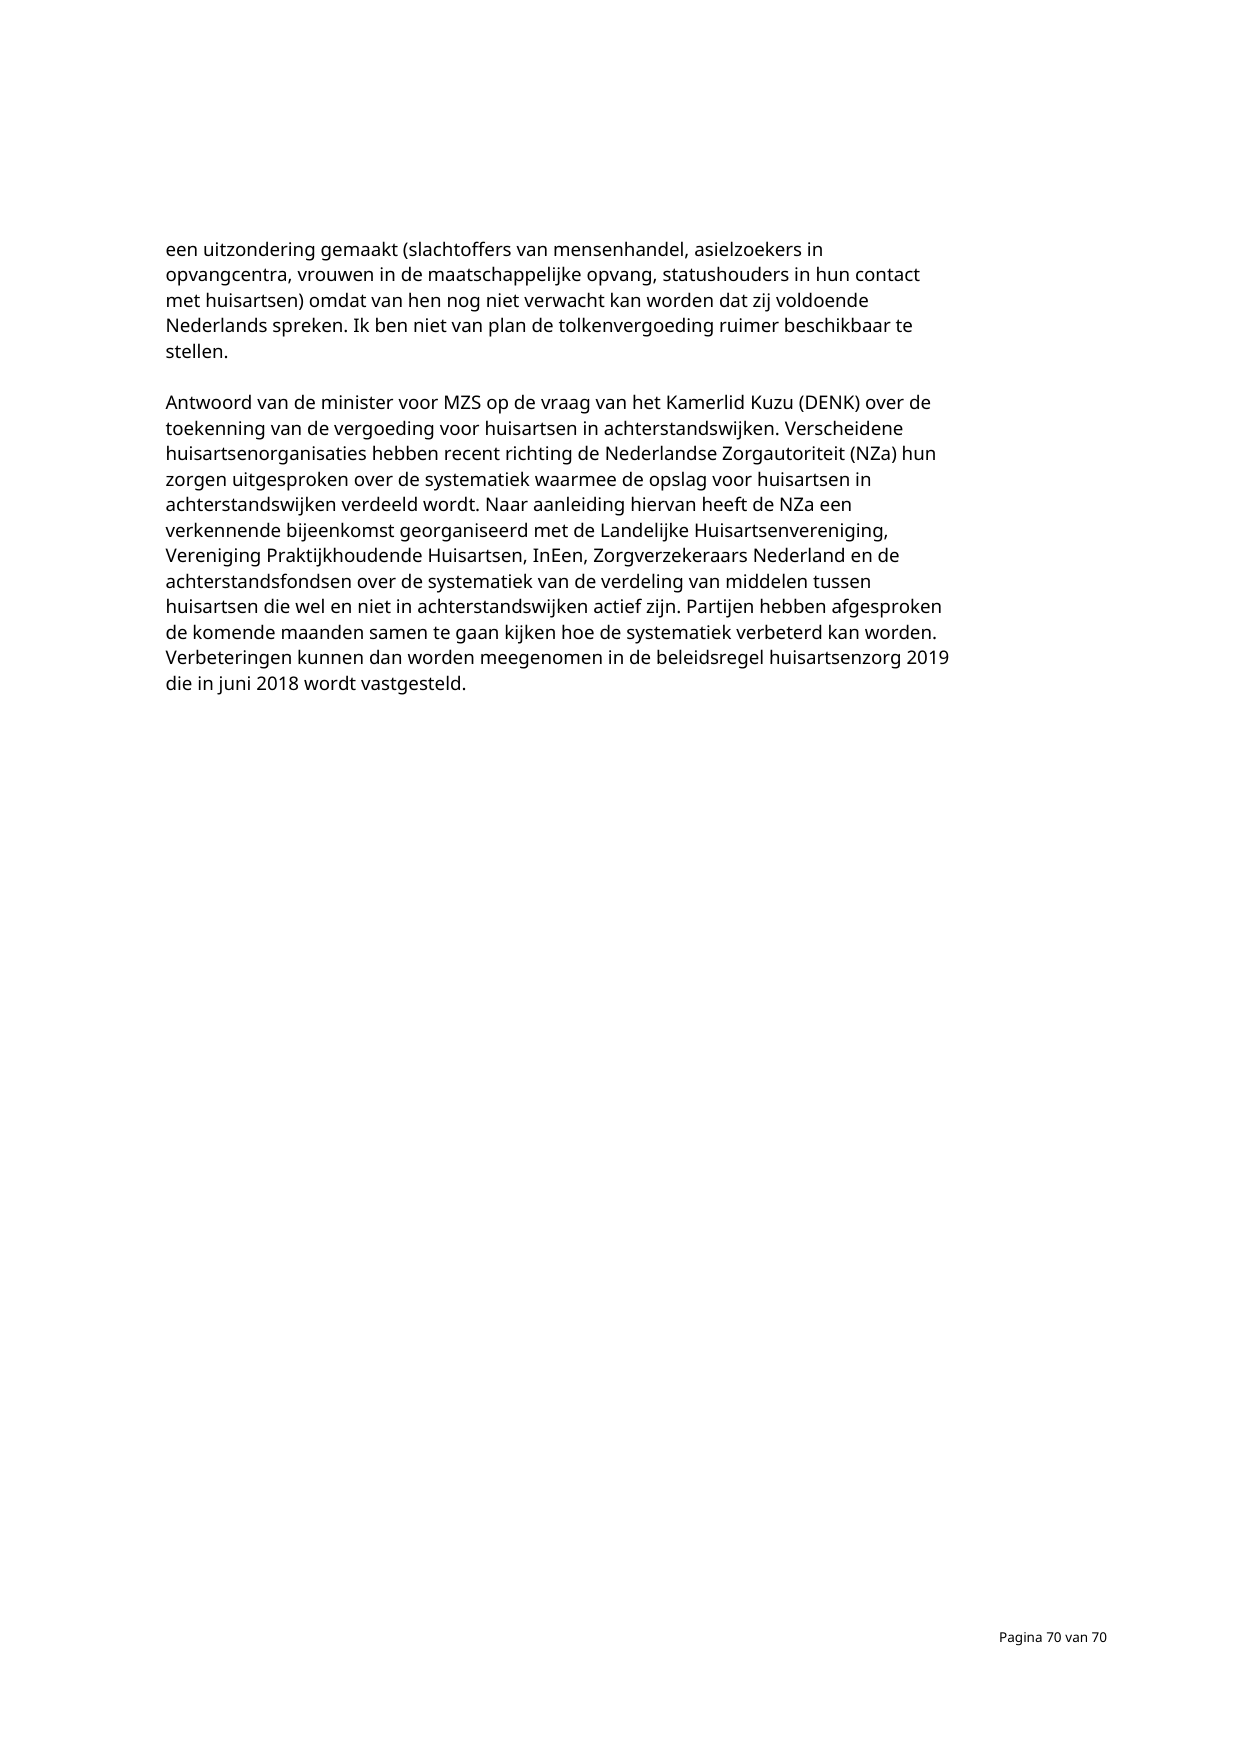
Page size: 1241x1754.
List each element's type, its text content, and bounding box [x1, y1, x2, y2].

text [165, 236, 950, 364]
text Antwoord van de minister voor MZS op de vraag van het Kamerlid () over de toekenning van de vergoeding voor huisartsen in achterstandswijken. Verscheidene huisartsenorganisaties hebben recent richting de Nederlandse Zorgautoriteit (NZa) hun zorgen uitgesproken over de systematiek waarmee de opslag voor huisartsen in achterstandswijken verdeeld wordt. Naar aanleiding hiervan heeft de NZa een verkennende bijeenkomst georganiseerd met de Landelijke Huisartsenvereniging, Vereniging Praktijkhoudende Huisartsen, InEen, Zorgverzekeraars Nederland en de achterstandsfondsen over de systematiek van de verdeling van middelen tussen huisartsen die wel en niet in achterstandswijken actief zijn. Partijen hebben afgesproken de komende maanden samen te gaan kijken hoe de systematiek verbeterd kan worden. Verbeteringen kunnen dan worden meegenomen in de beleidsregel huisartsenzorg 2019 die in juni 2018 wordt vastgesteld. [165, 389, 950, 696]
